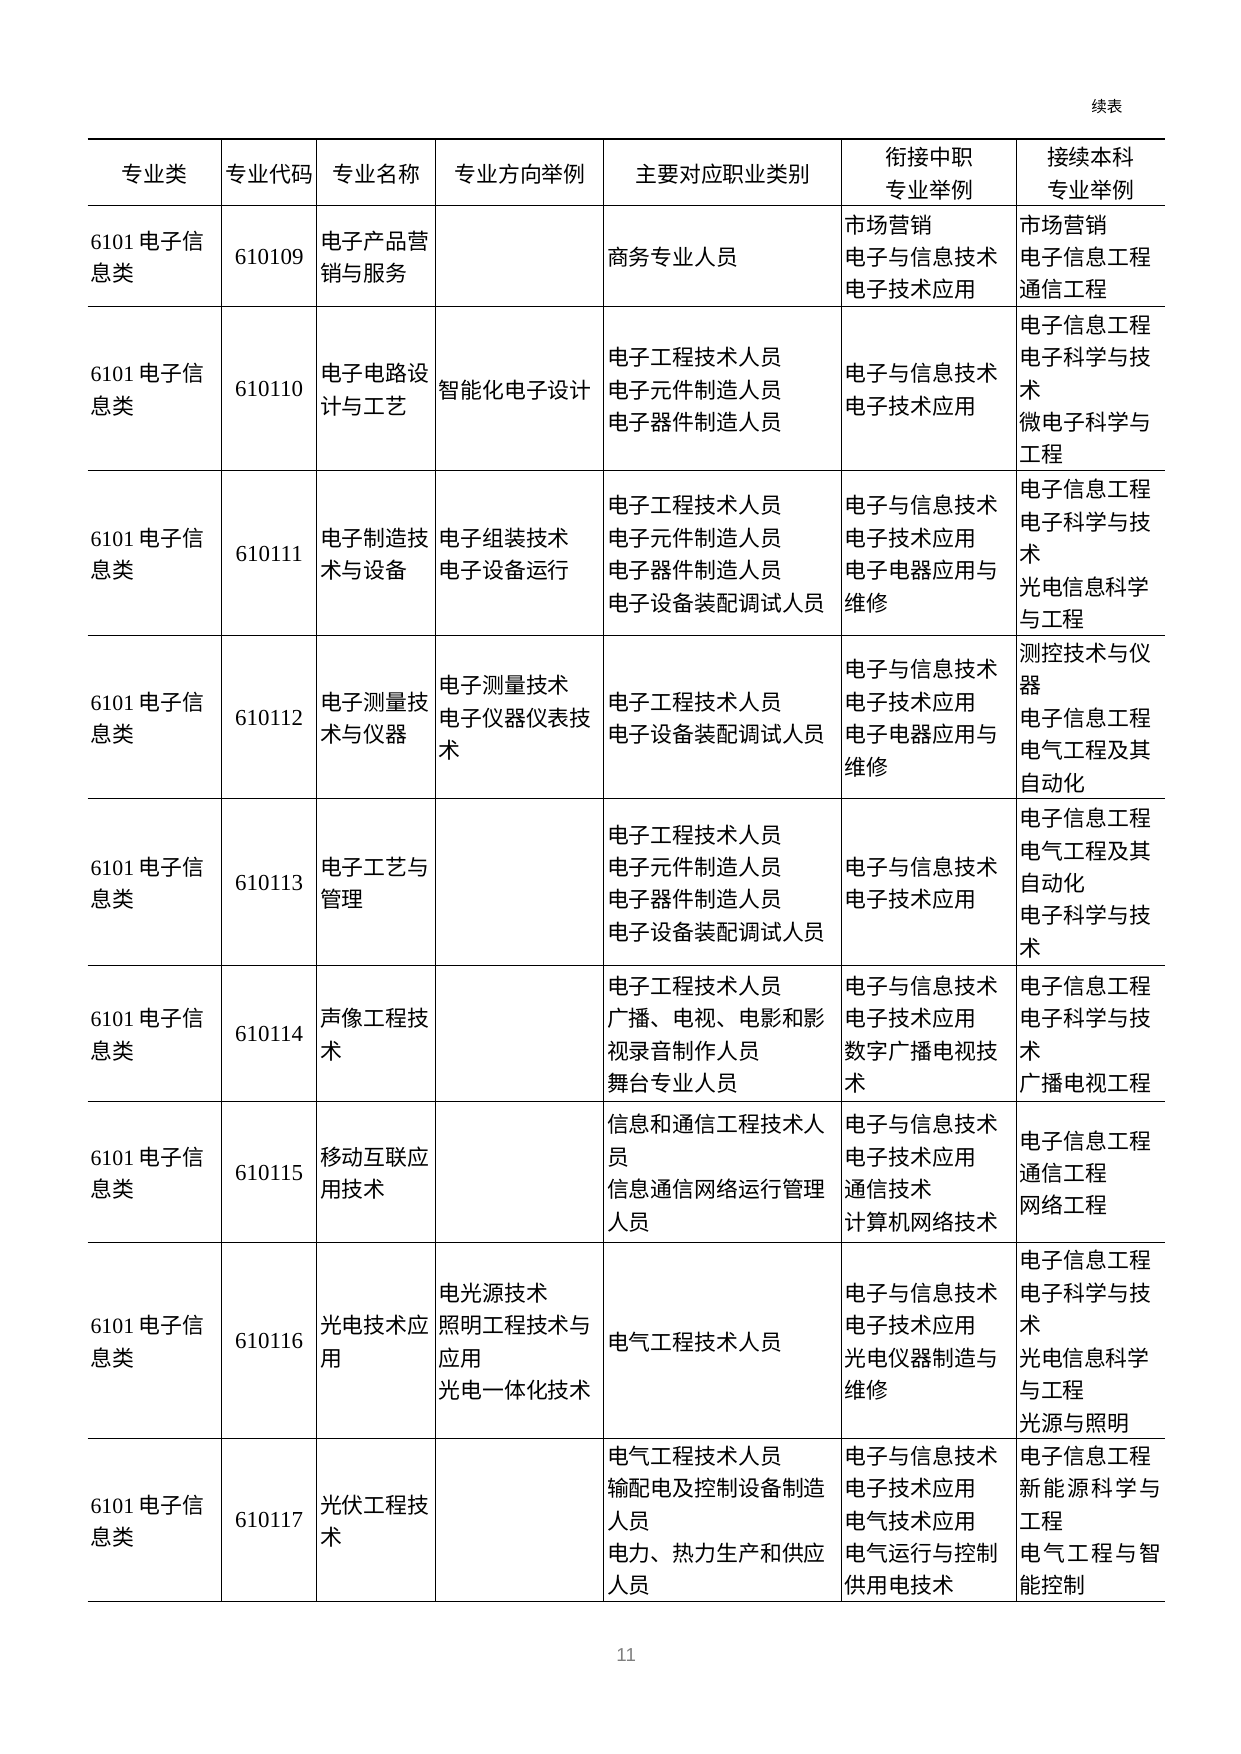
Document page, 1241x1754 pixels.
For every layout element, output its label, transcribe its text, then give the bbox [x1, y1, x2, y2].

table_cell 电气工程技术人员 输配电及控制设备制造人员 电力、热力生产和供应人员 [604, 1439, 841, 1601]
table_cell 商务专业人员 [604, 206, 841, 306]
table_cell 电子工艺与管理 [317, 799, 435, 965]
table_cell 电光源技术 照明工程技术与应用 光电一体化技术 [436, 1243, 603, 1438]
table_cell 电子工程技术人员 电子元件制造人员 电子器件制造人员 电子设备装配调试人员 [604, 471, 841, 635]
table_cell 6101电子信息类 [88, 471, 221, 635]
table_cell 610110 [222, 307, 316, 470]
table_cell 光电技术应用 [317, 1243, 435, 1438]
table_cell 610117 [222, 1439, 316, 1601]
table_cell 电子信息工程 电气工程及其自动化 电子科学与技术 [1017, 799, 1164, 965]
table_header 专业类 [88, 140, 221, 205]
table_cell 电子与信息技术 电子技术应用 光电仪器制造与维修 [842, 1243, 1016, 1438]
table_cell 6101电子信息类 [88, 1243, 221, 1438]
table_cell 6101电子信息类 [88, 799, 221, 965]
table_header 专业名称 [317, 140, 435, 205]
table_cell 电子与信息技术 电子技术应用 电子电器应用与维修 [842, 471, 1016, 635]
table_cell 移动互联应用技术 [317, 1102, 435, 1242]
table_cell 电子与信息技术 电子技术应用 [842, 799, 1016, 965]
table_cell 电子信息工程 电子科学与技术 光电信息科学与工程 [1017, 471, 1164, 635]
table_cell [436, 799, 603, 965]
table_cell 电子信息工程 电子科学与技术 微电子科学与工程 [1017, 307, 1164, 470]
table_cell 610112 [222, 636, 316, 798]
table_cell 市场营销 电子信息工程 通信工程 [1017, 206, 1164, 306]
table_cell 电子制造技术与设备 [317, 471, 435, 635]
table_cell 信息和通信工程技术人员 信息通信网络运行管理人员 [604, 1102, 841, 1242]
table_cell 测控技术与仪器 电子信息工程 电气工程及其自动化 [1017, 636, 1164, 798]
table_header 接续本科 专业举例 [1017, 140, 1164, 205]
table_cell 6101电子信息类 [88, 966, 221, 1101]
table_cell [436, 1439, 603, 1601]
table_cell 电子与信息技术 电子技术应用 电气技术应用 电气运行与控制 供用电技术 [842, 1439, 1016, 1601]
table_header 主要对应职业类别 [604, 140, 841, 205]
table_cell 610113 [222, 799, 316, 965]
table_header 专业方向举例 [436, 140, 603, 205]
table_cell 电子工程技术人员 电子元件制造人员 电子器件制造人员 电子设备装配调试人员 [604, 799, 841, 965]
table_cell 610114 [222, 966, 316, 1101]
table_cell 声像工程技术 [317, 966, 435, 1101]
table_cell 610116 [222, 1243, 316, 1438]
table_cell 电子工程技术人员 广播、电视、电影和影视录音制作人员 舞台专业人员 [604, 966, 841, 1101]
table_cell 电子信息工程 通信工程 网络工程 [1017, 1102, 1164, 1242]
table_cell 610109 [222, 206, 316, 306]
table_cell 电子信息工程 新能源科学与工程 电气工程与智能控制 [1017, 1439, 1164, 1601]
table_cell 光伏工程技术 [317, 1439, 435, 1601]
table_cell 电气工程技术人员 [604, 1243, 841, 1438]
table_cell 电子与信息技术 电子技术应用 电子电器应用与维修 [842, 636, 1016, 798]
table_cell 6101电子信息类 [88, 206, 221, 306]
table_cell 智能化电子设计 [436, 307, 603, 470]
table_cell 电子电路设计与工艺 [317, 307, 435, 470]
table_cell 电子工程技术人员 电子元件制造人员 电子器件制造人员 [604, 307, 841, 470]
table_cell 电子测量技术与仪器 [317, 636, 435, 798]
table_cell 电子与信息技术 电子技术应用 通信技术 计算机网络技术 [842, 1102, 1016, 1242]
table_cell [436, 1102, 603, 1242]
table_cell 6101电子信息类 [88, 636, 221, 798]
table_cell 电子信息工程 电子科学与技术 光电信息科学与工程 光源与照明 [1017, 1243, 1164, 1438]
table_cell 电子与信息技术 电子技术应用 [842, 307, 1016, 470]
table_cell 电子产品营销与服务 [317, 206, 435, 306]
table_cell 电子信息工程 电子科学与技术 广播电视工程 [1017, 966, 1164, 1101]
table_cell 6101电子信息类 [88, 1102, 221, 1242]
table_cell 6101电子信息类 [88, 1439, 221, 1601]
table_cell [436, 966, 603, 1101]
table_cell 电子与信息技术 电子技术应用 数字广播电视技术 [842, 966, 1016, 1101]
table_header 专业代码 [222, 140, 316, 205]
table_cell 6101电子信息类 [88, 307, 221, 470]
table_cell 电子组装技术 电子设备运行 [436, 471, 603, 635]
table_cell 610111 [222, 471, 316, 635]
table_cell 电子工程技术人员 电子设备装配调试人员 [604, 636, 841, 798]
table_cell [436, 206, 603, 306]
table_cell 610115 [222, 1102, 316, 1242]
table_cell 电子测量技术 电子仪器仪表技术 [436, 636, 603, 798]
table_cell 市场营销 电子与信息技术 电子技术应用 [842, 206, 1016, 306]
table_header 衔接中职 专业举例 [842, 140, 1016, 205]
